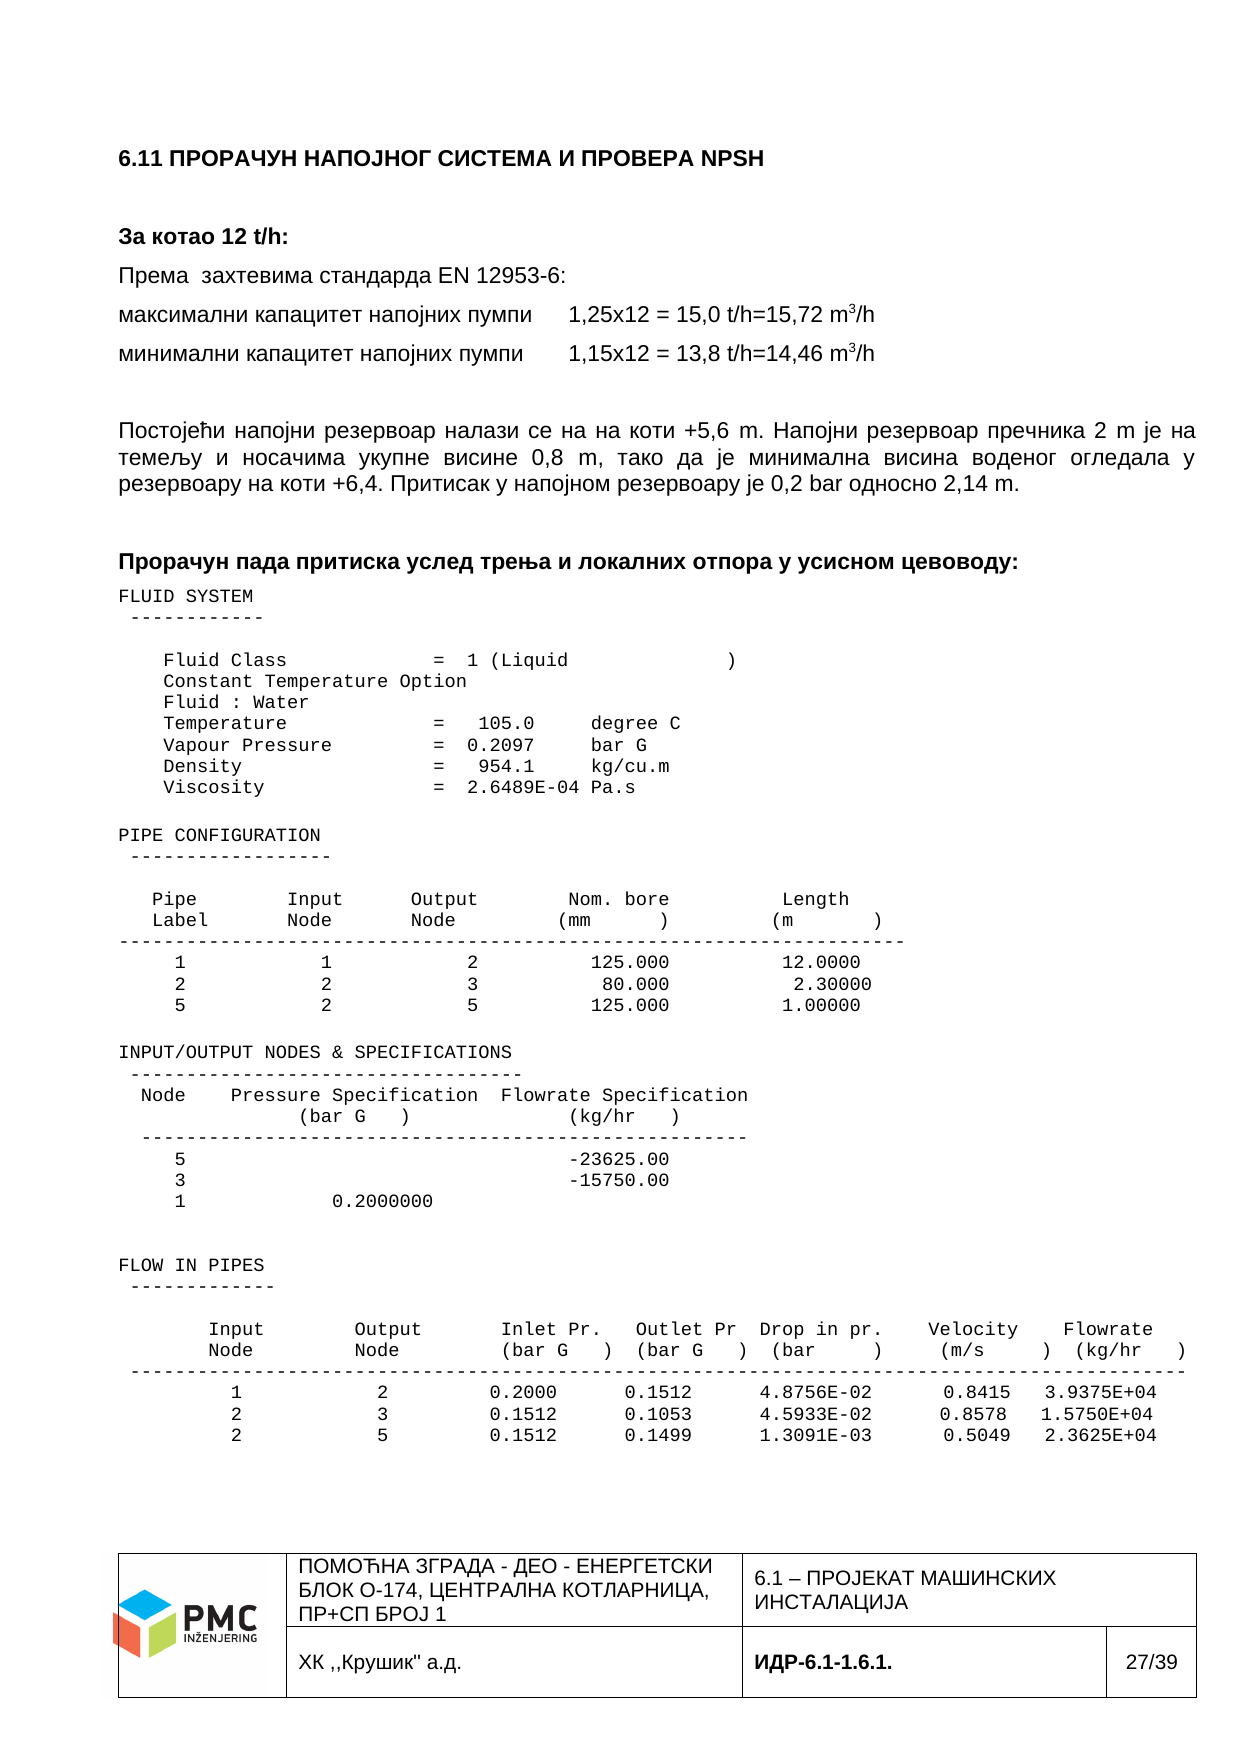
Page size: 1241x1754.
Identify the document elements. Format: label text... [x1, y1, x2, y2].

text 1 0.2000000 [118, 1192, 1196, 1213]
text 5 2 5 125.000 1.00000 [118, 996, 1196, 1017]
text Label Node Node (mm ) (m ) [118, 911, 1196, 932]
text FLUID SYSTEM [118, 587, 1196, 608]
text ------------------------------------------------------ [118, 1128, 1196, 1149]
text PIPE CONFIGURATION [118, 826, 1196, 847]
text INPUT/OUTPUT NODES & SPECIFICATIONS [118, 1043, 1196, 1064]
text ------------ [118, 608, 1196, 629]
text ------------- [118, 1277, 1196, 1298]
text Density = 954.1 kg/cu.m [118, 757, 1196, 778]
text ---------------------------------------------------------------------------------------------- [118, 1362, 1196, 1383]
text Fluid : Water [118, 693, 1196, 714]
text Fluid Class = 1 (Liquid ) [118, 650, 1196, 672]
text Viscosity = 2.6489E-04 Pa.s [118, 778, 1196, 799]
text 2 2 3 80.000 2.30000 [118, 974, 1196, 996]
text Input Output Inlet Pr. Outlet Pr Drop in pr. Velocity Flowrate [118, 1319, 1196, 1341]
text Прорачун пада притиска услед трења и локалних отпора у усисном цевоводу: [118, 548, 1196, 574]
picture [101, 1552, 268, 1700]
text 5 -23625.00 [118, 1149, 1196, 1171]
text Temperature = 105.0 degree C [118, 714, 1196, 735]
text Node Node (bar G ) (bar G ) (bar ) (m/s ) (kg/hr ) [118, 1341, 1196, 1362]
text Vapour Pressure = 0.2097 bar G [118, 735, 1196, 757]
text Node Pressure Specification Flowrate Specification [118, 1086, 1196, 1107]
text Према захтевима стандарда EN 12953-6: [118, 262, 1196, 288]
text Постојећи напојни резервоар налази се на на коти +5,6 m. Напојни резервоар пречника 2 m је на темељу и носачима укупне висине 0,8 m, тако да је минимална висина воденог огледала у резервоару на коти +6,4. Притисак у напојном резервоару је 0,2 bar односно 2,14 m. [118, 417, 1196, 496]
text (bar G ) (kg/hr ) [118, 1107, 1196, 1128]
text FLOW IN PIPES [118, 1256, 1196, 1277]
text ---------------------------------------------------------------------- [118, 932, 1196, 953]
text максимални капацитет напојних пумпи 1,25х12 = 15,0 t/h=15,72 m3/h [118, 301, 1196, 327]
text 2 5 0.1512 0.1499 1.3091E-03 0.5049 2.3625E+04 [118, 1426, 1196, 1447]
text ------------------ [118, 847, 1196, 868]
text За котао 12 t/h: [118, 223, 1196, 249]
text Pipe Input Output Nom. bore Length [118, 889, 1196, 911]
text 1 2 0.2000 0.1512 4.8756E-02 0.8415 3.9375E+04 [118, 1383, 1196, 1404]
text 1 1 2 125.000 12.0000 [118, 953, 1196, 974]
text Constant Temperature Option [118, 672, 1196, 693]
text 6.11 ПРОРАЧУН НАПОЈНОГ СИСТЕМА И ПРОВЕРА NPSH [118, 145, 1196, 172]
text ----------------------------------- [118, 1064, 1196, 1086]
picture [119, 1554, 268, 1697]
text 2 3 0.1512 0.1053 4.5933E-02 0.8578 1.5750E+04 [118, 1404, 1196, 1426]
text 3 -15750.00 [118, 1171, 1196, 1192]
text минимални капацитет напојних пумпи 1,15х12 = 13,8 t/h=14,46 m3/h [118, 340, 1196, 366]
